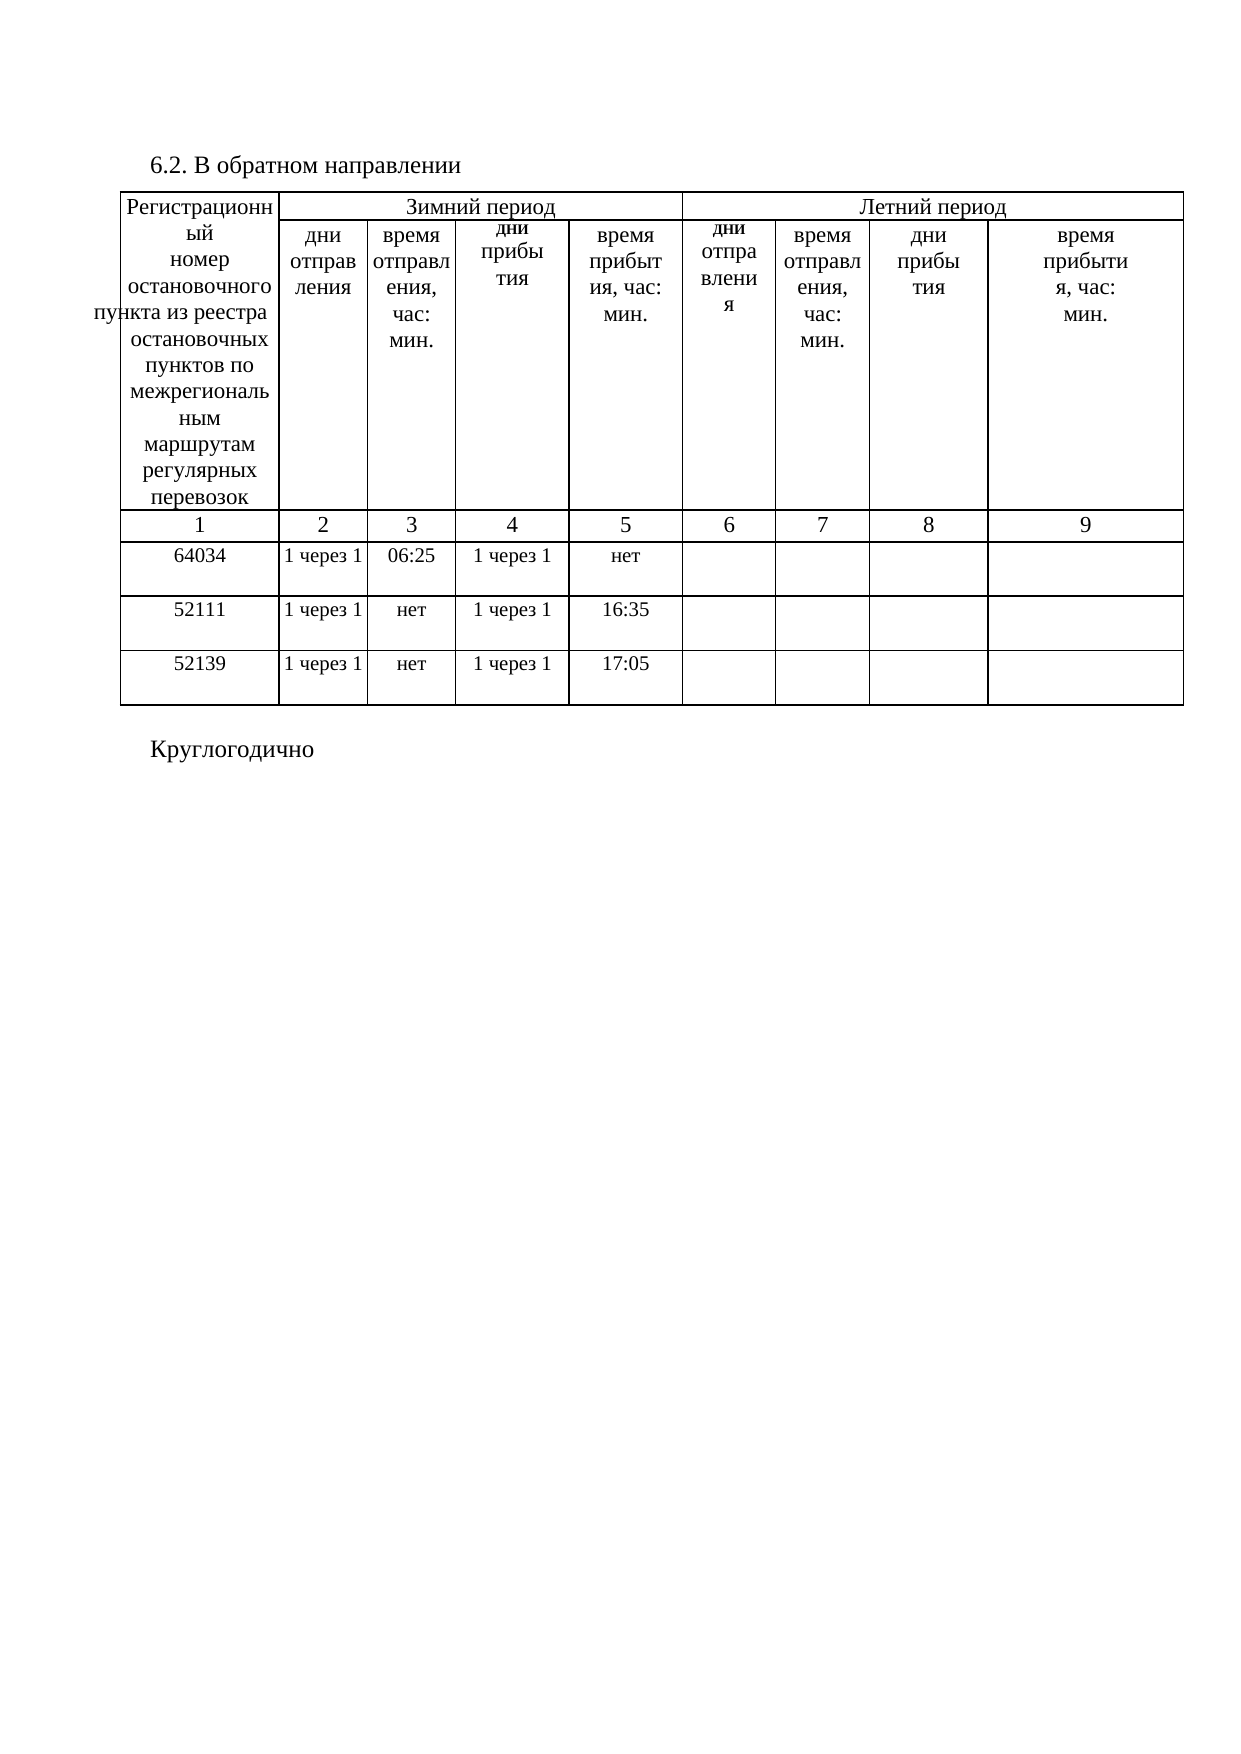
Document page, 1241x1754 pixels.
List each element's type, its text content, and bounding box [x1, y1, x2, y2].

table_cell 2 [280, 511, 367, 541]
table_cell [870, 543, 987, 595]
table_header Зимний период [280, 193, 682, 219]
table_cell 1 через 1 [456, 651, 568, 704]
table_cell [989, 651, 1183, 704]
table_cell ДНИ прибы тия [456, 221, 568, 509]
table_cell время прибыт ия, час: мин. [570, 221, 682, 509]
table_cell [683, 651, 775, 704]
table_cell [683, 543, 775, 595]
table_cell ДНИ отпра влени я [683, 221, 775, 509]
table_cell 1 через 1 [280, 543, 367, 595]
table_cell 16:35 [570, 597, 682, 650]
table_cell 1 [121, 511, 278, 541]
table_cell [870, 651, 987, 704]
table_cell [683, 597, 775, 650]
table_cell 7 [776, 511, 869, 541]
table_cell 52139 [121, 651, 278, 704]
table_cell 06:25 [368, 543, 455, 595]
table_cell нет [570, 543, 682, 595]
table_cell [870, 597, 987, 650]
table_cell дни отправ ления [280, 221, 367, 509]
table_cell 4 [456, 511, 568, 541]
table_cell нет [368, 597, 455, 650]
table_cell дни прибы тия [870, 221, 987, 509]
table_cell 17:05 [570, 651, 682, 704]
table_cell [989, 543, 1183, 595]
table_cell 1 через 1 [456, 543, 568, 595]
table_header Регистрационный номер остановочного пункта из реестра остановочных пунктов по межрегиональным маршрутам регулярных перевозок [121, 193, 278, 509]
table_cell нет [368, 651, 455, 704]
table_cell [989, 597, 1183, 650]
table_cell время прибыти я, час: мин. [989, 221, 1183, 509]
table_cell 1 через 1 [280, 651, 367, 704]
table_cell 64034 [121, 543, 278, 595]
table_cell 8 [870, 511, 987, 541]
table_cell 1 через 1 [280, 597, 367, 650]
table_cell 5 [570, 511, 682, 541]
table_cell 9 [989, 511, 1183, 541]
table_cell время отправл ения, час: мин. [368, 221, 455, 509]
table_header Летний период [683, 193, 1183, 219]
table_cell 1 через 1 [456, 597, 568, 650]
table_cell [776, 543, 869, 595]
table_cell 6 [683, 511, 775, 541]
table_cell 52111 [121, 597, 278, 650]
table_cell [776, 651, 869, 704]
text 6.2. В обратном направлении [150, 150, 1090, 179]
table_cell [776, 597, 869, 650]
text Круглогодично [150, 734, 1090, 763]
table_cell 3 [368, 511, 455, 541]
table_cell время отправл ения, час: мин. [776, 221, 869, 509]
